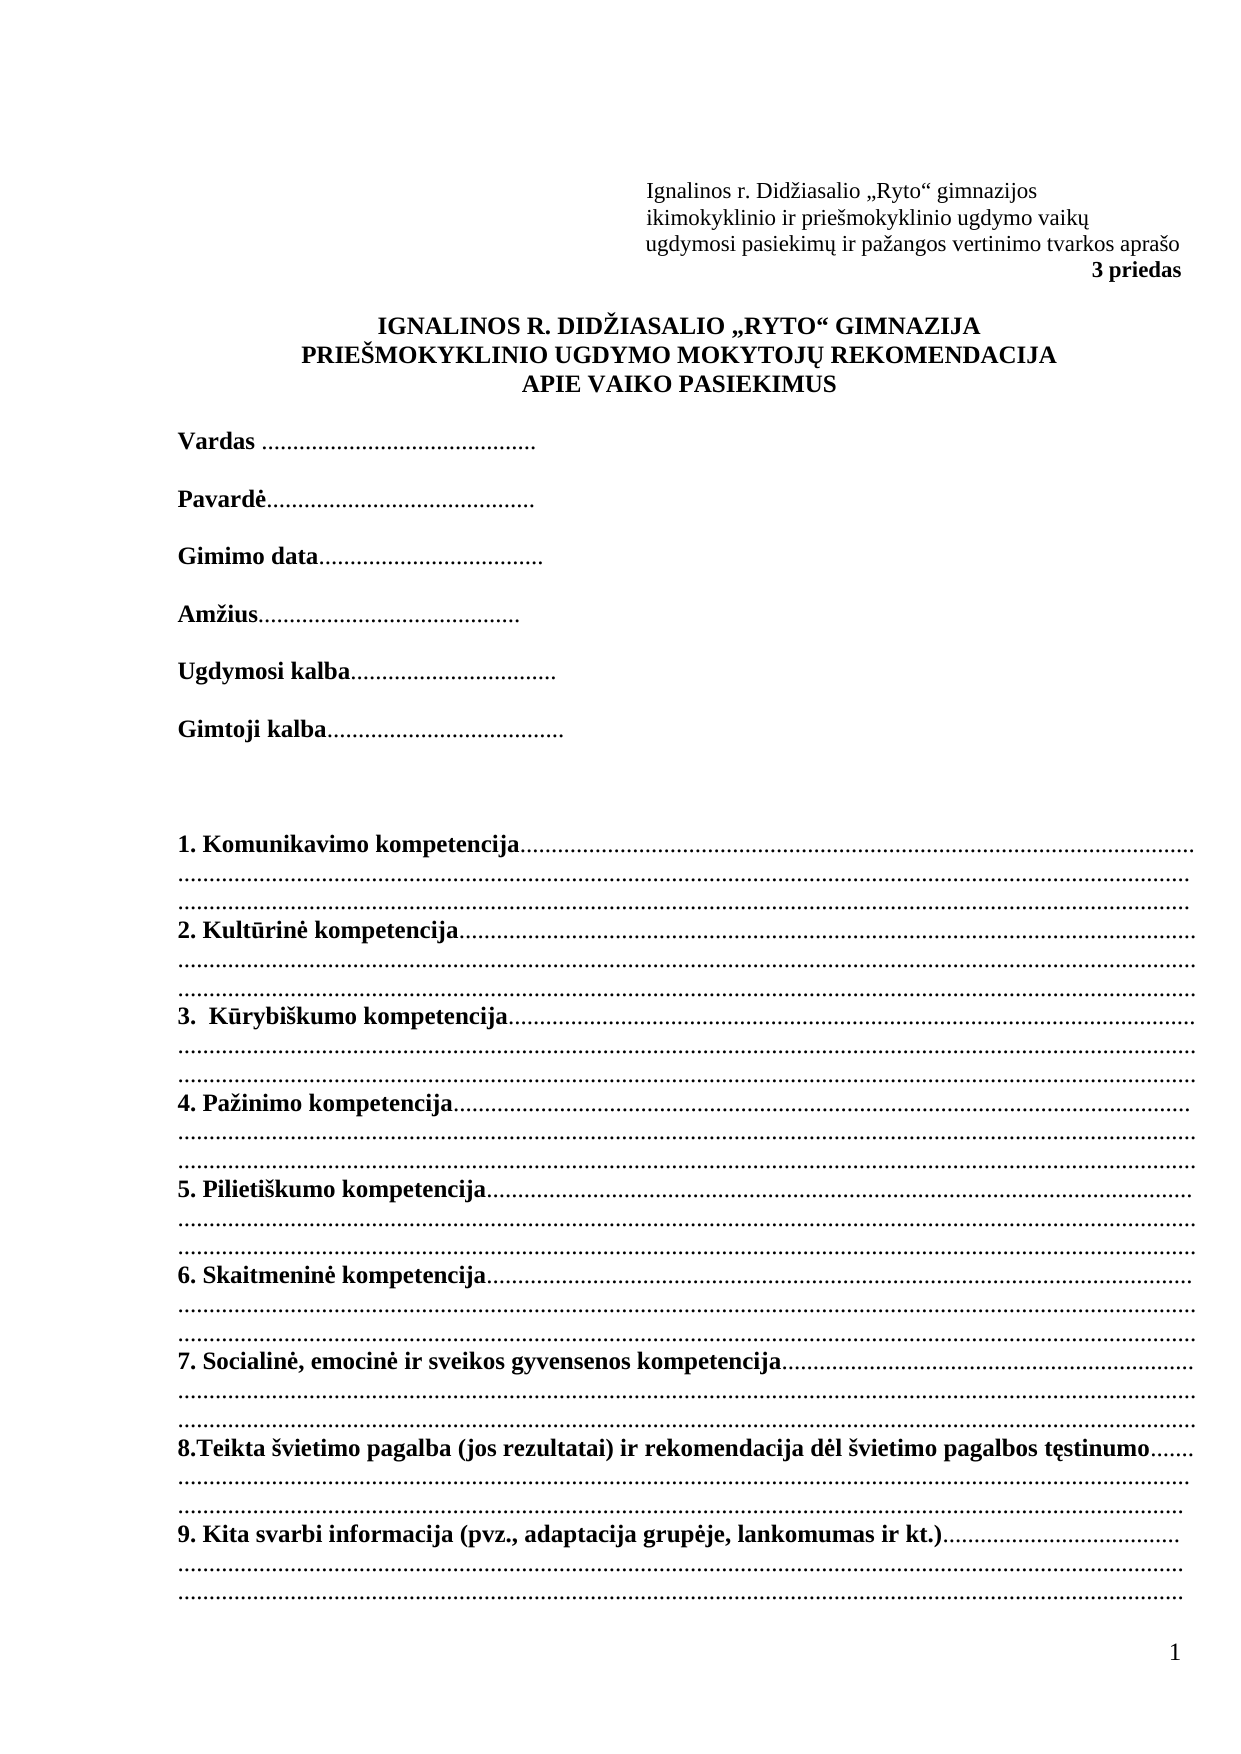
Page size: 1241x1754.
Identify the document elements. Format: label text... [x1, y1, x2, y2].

text Ugdymosi kalba................................. [177, 656, 1196, 685]
text ikimokyklinio ir priešmokyklinio ugdymo vaikų [177, 203, 1181, 230]
text ................................................................................................................................................................. [177, 1490, 1196, 1519]
text ugdymosi pasiekimų ir pažangos vertinimo tvarkos aprašo [177, 230, 1181, 256]
text ................................................................................................................................................................. [177, 1548, 1196, 1576]
text 1. Komunikavimo kompetencija............................................................................................................ [177, 829, 1196, 858]
text ................................................................................................................................................................... [177, 1231, 1196, 1260]
text .................................................................................................................................................................. [177, 1461, 1196, 1490]
text Vardas ............................................ [177, 426, 1196, 455]
text IGNALINOS R. DIDŽIASALIO „RYTO“ GIMNAZIJA [177, 311, 1181, 340]
text ...................................................................................................................................................................................................................................................................................................................................... [177, 1289, 1196, 1346]
text Gimimo data.................................... [177, 541, 1196, 570]
text ................................................................................................................................................................... [177, 1375, 1196, 1404]
text 3 priedas [177, 256, 1181, 283]
text 2. Kultūrinė kompetencija...................................................................................................................... [177, 915, 1196, 944]
text ................................................................................................................................................................... [177, 1059, 1196, 1088]
text APIE VAIKO PASIEKIMUS [177, 369, 1181, 398]
text PRIEŠMOKYKLINIO UGDYMO MOKYTOJŲ REKOMENDACIJA [177, 340, 1181, 369]
text ................................................................................................................................................................... [177, 1404, 1196, 1433]
text 9. Kita svarbi informacija (pvz., adaptacija grupėje, lankomumas ir kt.)...................................... [177, 1519, 1196, 1548]
text ................................................................................................................................................................... [177, 973, 1196, 1001]
text ................................................................................................................................................................... [177, 944, 1196, 973]
text Ignalinos r. Didžiasalio „Ryto“ gimnazijos [177, 177, 1181, 203]
text 6. Skaitmeninė kompetencija................................................................................................................. [177, 1260, 1196, 1289]
text Pavardė........................................... [177, 484, 1196, 513]
text 8.Teikta švietimo pagalba (jos rezultatai) ir rekomendacija dėl švietimo pagalbos tęstinumo....... [177, 1433, 1196, 1461]
text ................................................................................................................................................................. [177, 1576, 1196, 1605]
text 4. Pažinimo kompetencija...................................................................................................................... [177, 1088, 1196, 1116]
text Amžius.......................................... [177, 599, 1196, 628]
text Gimtoji kalba...................................... [177, 714, 1196, 743]
text ................................................................................................................................................................... [177, 1030, 1196, 1059]
text ...................................................................................................................................................................................................................................................................................................................................... [177, 1116, 1196, 1174]
text 7. Socialinė, emocinė ir sveikos gyvensenos kompetencija.................................................................. [177, 1346, 1196, 1375]
text ................................................................................................................................................................... [177, 1203, 1196, 1231]
text .................................................................................................................................................................. [177, 886, 1196, 915]
text .................................................................................................................................................................. [177, 858, 1196, 886]
text 3. Kūrybiškumo kompetencija.............................................................................................................. [177, 1001, 1196, 1030]
text 5. Pilietiškumo kompetencija................................................................................................................. [177, 1174, 1196, 1203]
